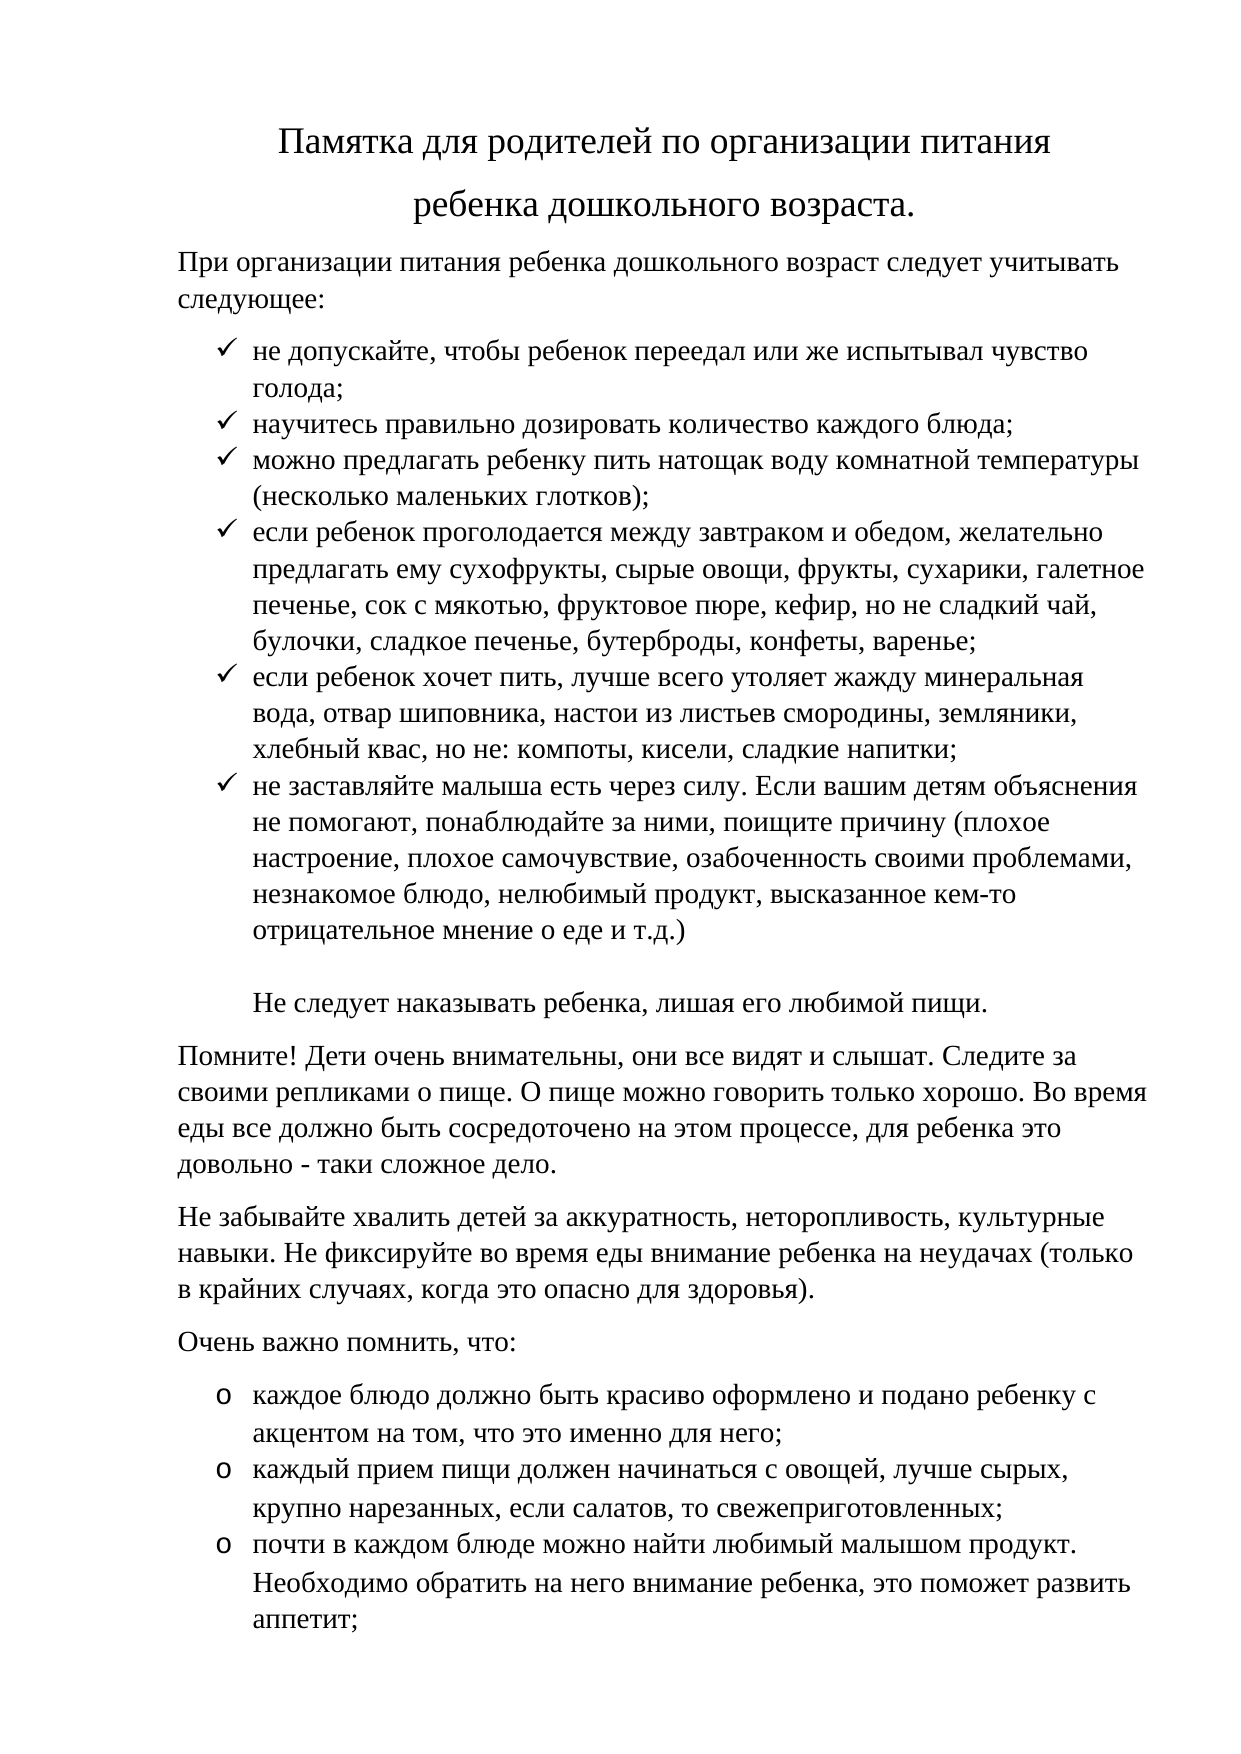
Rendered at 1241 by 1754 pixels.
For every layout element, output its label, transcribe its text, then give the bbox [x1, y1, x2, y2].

text Очень важно помнить, что: [177, 1324, 1152, 1357]
list не заставляйте малыша есть через силу. Если вашим детям объяснения не помогают, понаблюдайте за ними, поищите причину (плохое настроение, плохое самочувствие, озабоченность своими проблемами, незнакомое блюдо, нелюбимый продукт, высказанное кем-то отрицательное мнение о еде и т.д.) [215, 768, 1152, 946]
text При организации питания ребенка дошкольного возраст следует учитывать следующее: [177, 244, 1152, 314]
list каждый прием пищи должен начинаться с овощей, лучше сырых, крупно нарезанных, если салатов, то свежеприготовленных; [215, 1452, 1152, 1524]
list каждое блюдо должно быть красиво оформлено и подано ребенку с акцентом на том, что это именно для него; [215, 1377, 1152, 1449]
list почти в каждом блюде можно найти любимый малышом продукт. Необходимо обратить на него внимание ребенка, это поможет развить аппетит; [215, 1526, 1152, 1635]
list не допускайте, чтобы ребенок переедал или же испытывал чувство голода; [215, 333, 1152, 403]
list если ребенок хочет пить, лучше всего утоляет жажду минеральная вода, отвар шиповника, настои из листьев смородины, земляники, хлебный квас, но не: компоты, кисели, сладкие напитки; [215, 659, 1152, 765]
text Памятка для родителей по организации питания [177, 118, 1152, 161]
text ребенка дошкольного возраста. [177, 181, 1152, 224]
list Не следует наказывать ребенка, лишая его любимой пищи. [252, 985, 1152, 1018]
text Не забывайте хвалить детей за аккуратность, неторопливость, культурные навыки. Не фиксируйте во время еды внимание ребенка на неудачах (только в крайних случаях, когда это опасно для здоровья). [177, 1199, 1152, 1305]
list научитесь правильно дозировать количество каждого блюда; [215, 406, 1152, 439]
text Помните! Дети очень внимательны, они все видят и слышат. Следите за своими репликами о пище. О пище можно говорить только хорошо. Во время еды все должно быть сосредоточено на этом процессе, для ребенка это довольно - таки сложное дело. [177, 1038, 1152, 1179]
list если ребенок проголодается между завтраком и обедом, желательно предлагать ему сухофрукты, сырые овощи, фрукты, сухарики, галетное печенье, сок с мякотью, фруктовое пюре, кефир, но не сладкий чай, булочки, сладкое печенье, бутерброды, конфеты, варенье; [215, 514, 1152, 657]
list можно предлагать ребенку пить натощак воду комнатной температуры (несколько маленьких глотков); [215, 442, 1152, 512]
